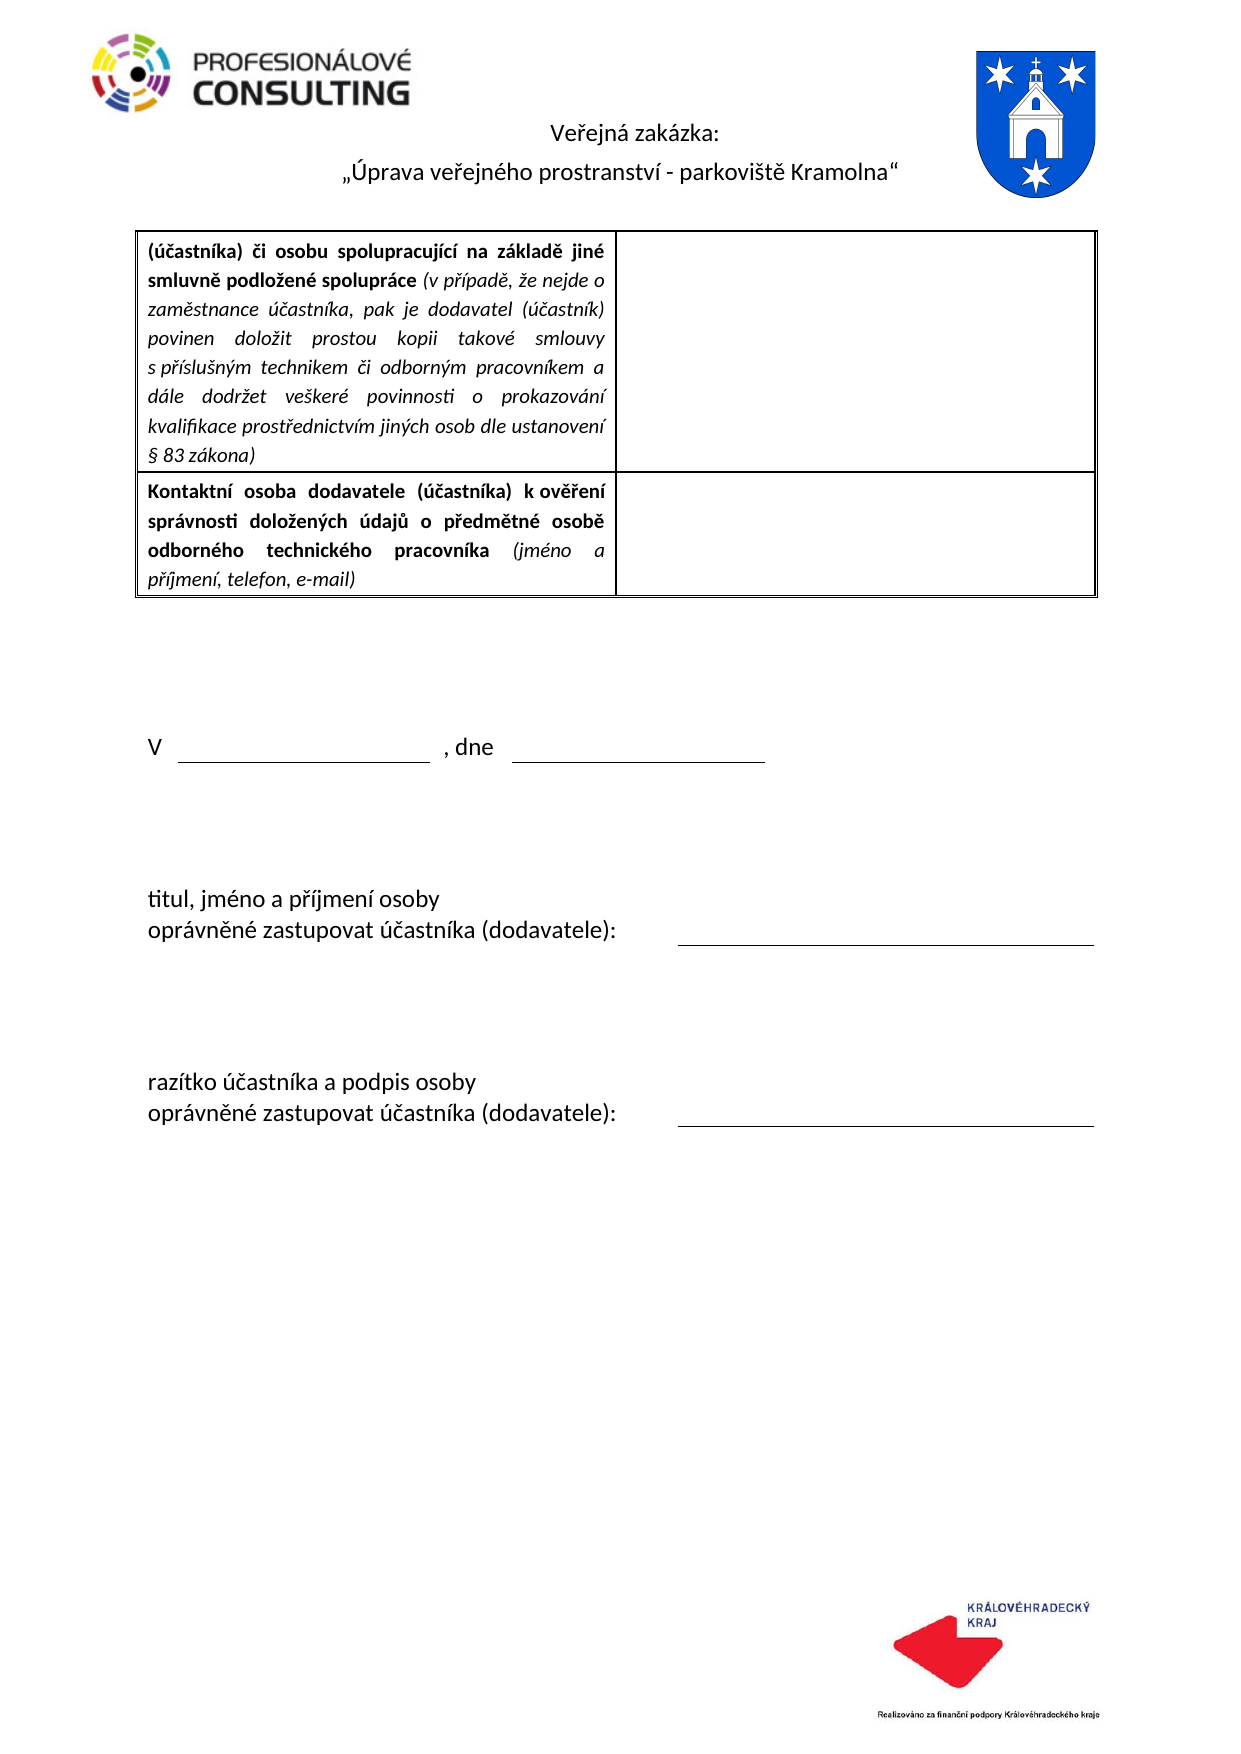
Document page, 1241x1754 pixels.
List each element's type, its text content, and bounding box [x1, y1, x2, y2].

text razítko účastníka a podpis osoby [148, 1066, 1092, 1097]
text oprávněné zastupovat účastníka (dodavatele): [148, 1097, 1092, 1127]
table_cell [617, 473, 1094, 595]
picture [976, 51, 1096, 198]
table_cell [617, 232, 1094, 471]
picture [874, 1588, 1109, 1726]
table_cell Kontaktní osoba dodavatele (účastníka) k ověření správnosti doložených údajů o předmětné osobě odborného technického pracovníka (jméno a příjmení, telefon, e-mail) [138, 473, 615, 595]
text oprávněné zastupovat účastníka (dodavatele): [148, 914, 1092, 944]
text V , dne [148, 731, 1092, 761]
picture [87, 28, 417, 119]
text titul, jméno a příjmení osoby [148, 883, 1092, 914]
